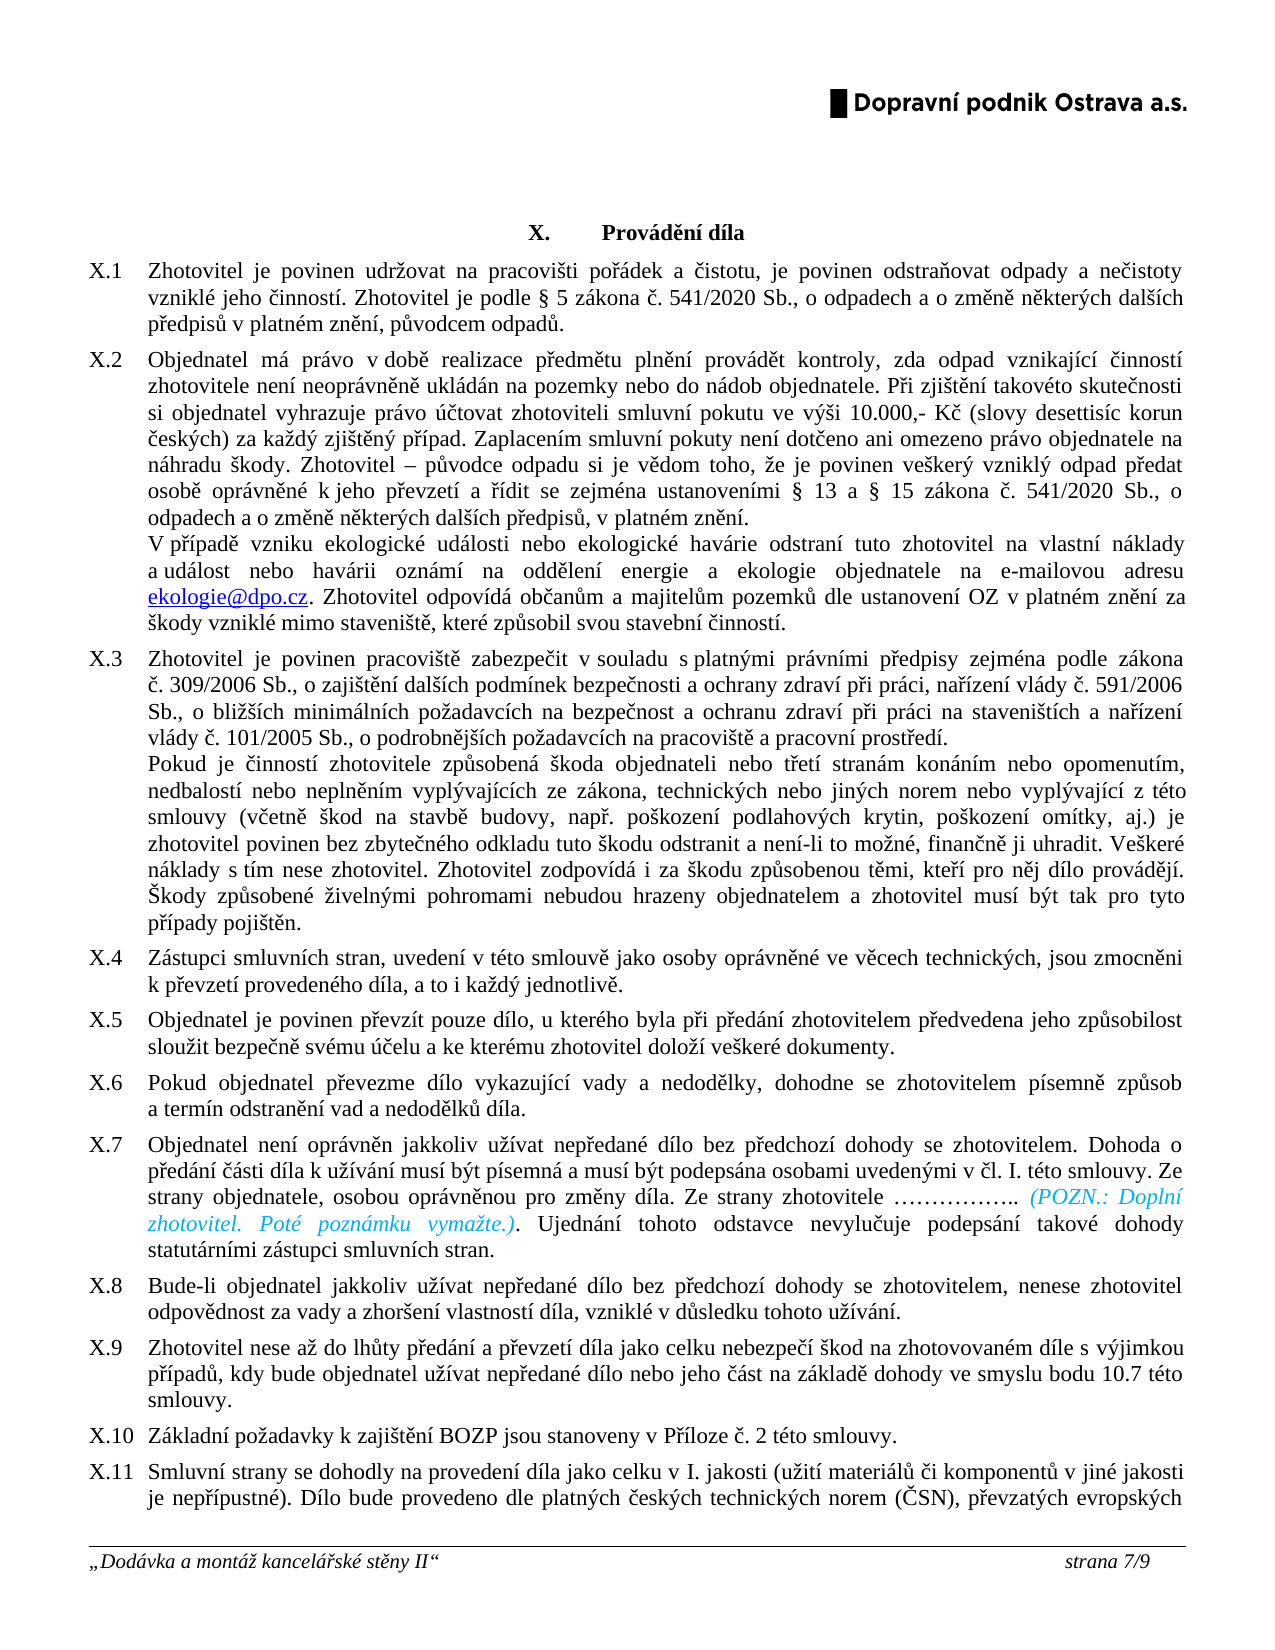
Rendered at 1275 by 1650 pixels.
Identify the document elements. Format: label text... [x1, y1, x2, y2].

text Pokud je činností zhotovitele způsobená škoda objednateli nebo třetí stranám konáním nebo opomenutím, nedbalostí nebo neplněním vyplývajících ze zákona, technických nebo jiných norem nebo vyplývající z této smlouvy (včetně škod na stavbě budovy, např. poškození podlahových krytin, poškození omítky, aj.) je zhotovitel povinen bez zbytečného odkladu tuto škodu odstranit a není-li to možné, finančně ji uhradit. Veškeré náklady s tím nese zhotovitel. Zhotovitel zodpovídá i za škodu způsobenou těmi, kteří pro něj dílo provádějí. Škody způsobené živelnými pohromami nebudou hrazeny objednatelem a zhotovitel musí být tak pro tyto případy pojištěn. [148, 751, 1186, 935]
list Zhotovitel je povinen udržovat na pracovišti pořádek a čistotu, je povinen odstraňovat odpady a nečistoty vzniklé jeho činností. Zhotovitel je podle § 5 zákona č. 541/2020 Sb., o odpadech a o změně některých dalších předpisů v platném znění, původcem odpadů. [89, 257, 1184, 336]
list Zhotovitel nese až do lhůty předání a převzetí díla jako celku nebezpečí škod na zhotovovaném díle s výjimkou případů, kdy bude objednatel užívat nepředané dílo nebo jeho část na základě dohody ve smyslu bodu 10.7 této smlouvy. [89, 1334, 1184, 1413]
list Objednatel má právo v době realizace předmětu plnění provádět kontroly, zda odpad vznikající činností zhotovitele není neoprávněně ukládán na pozemky nebo do nádob objednatele. Při zjištění takovéto skutečnosti si objednatel vyhrazuje právo účtovat zhotoviteli smluvní pokutu ve výši 10.000,- Kč (slovy desettisíc korun českých) za každý zjištěný případ. Zaplacením smluvní pokuty není dotčeno ani omezeno právo objednatele na náhradu škody. Zhotovitel – původce odpadu si je vědom toho, že je povinen veškerý vzniklý odpad předat osobě oprávněné k jeho převzetí a řídit se zejména ustanoveními § 13 a § 15 zákona č. 541/2020 Sb., o odpadech a o změně některých dalších předpisů, v platném znění. [89, 346, 1184, 530]
list Základní požadavky k zajištění BOZP jsou stanoveny v Příloze č. 2 této smlouvy. [89, 1422, 1184, 1449]
list Pokud objednatel převezme dílo vykazující vady a nedodělky, dohodne se zhotovitelem písemně způsob a termín odstranění vad a nedodělků díla. [89, 1068, 1184, 1121]
list Objednatel není oprávněn jakkoliv užívat nepředané dílo bez předchozí dohody se zhotovitelem. Dohoda o předání části díla k užívání musí být písemná a musí být podepsána osobami uvedenými v čl. I. této smlouvy. Ze strany objednatele, osobou oprávněnou pro změny díla. Ze strany zhotovitele …………….. (POZN.: Doplní zhotovitel. Poté poznámku vymažte.). Ujednání tohoto odstavce nevylučuje podepsání takové dohody statutárními zástupci smluvních stran. [89, 1131, 1184, 1262]
list Zástupci smluvních stran, uvedení v této smlouvě jako osoby oprávněné ve věcech technických, jsou zmocněni k převzetí provedeného díla, a to i každý jednotlivě. [89, 944, 1184, 997]
subtitle Provádění díla [89, 218, 1184, 245]
text V případě vzniku ekologické události nebo ekologické havárie odstraní tuto zhotovitel na vlastní náklady a událost nebo havárii oznámí na oddělení energie a ekologie objednatele na e-mailovou adresu ekologie@dpo.cz. Zhotovitel odpovídá občanům a majitelům pozemků dle ustanovení OZ v platném znění za škody vzniklé mimo staveniště, které způsobil svou stavební činností. [148, 530, 1186, 636]
list Objednatel je povinen převzít pouze dílo, u kterého byla při předání zhotovitelem předvedena jeho způsobilost sloužit bezpečně svému účelu a ke kterému zhotovitel doloží veškeré dokumenty. [89, 1006, 1184, 1059]
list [89, 1458, 1184, 1511]
list Bude-li objednatel jakkoliv užívat nepředané dílo bez předchozí dohody se zhotovitelem, nenese zhotovitel odpovědnost za vady a zhoršení vlastností díla, vzniklé v důsledku tohoto užívání. [89, 1272, 1184, 1324]
list Zhotovitel je povinen pracoviště zabezpečit v souladu s platnými právními předpisy zejména podle zákona č. 309/2006 Sb., o zajištění dalších podmínek bezpečnosti a ochrany zdraví při práci, nařízení vlády č. 591/2006 Sb., o bližších minimálních požadavcích na bezpečnost a ochranu zdraví při práci na staveništích a nařízení vlády č. 101/2005 Sb., o podrobnějších požadavcích na pracoviště a pracovní prostředí. [89, 645, 1184, 751]
picture [830, 89, 1187, 118]
